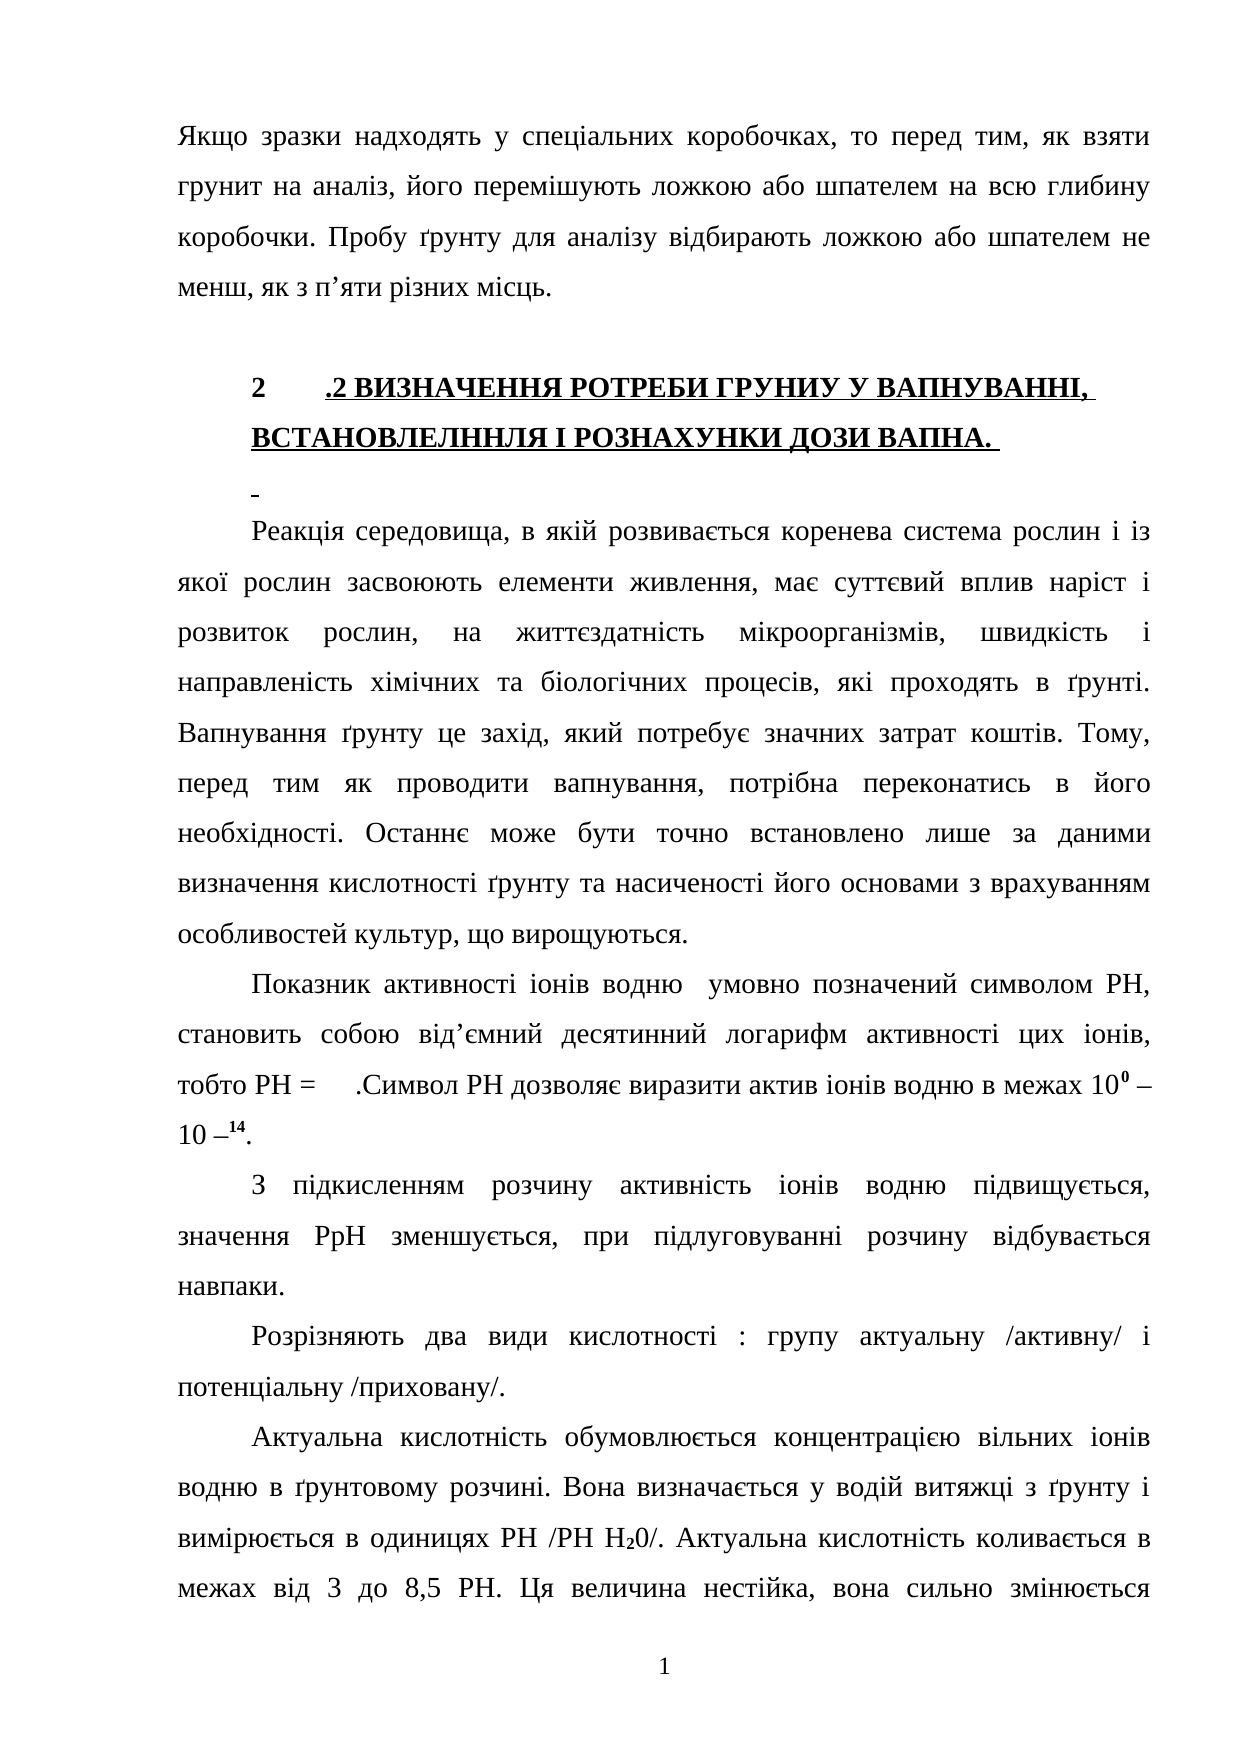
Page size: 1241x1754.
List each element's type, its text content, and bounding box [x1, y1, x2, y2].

text Розрізняють два види кислотності : групу актуальну /активну/ і потенціальну /приховану/. [177, 1318, 1152, 1402]
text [177, 1419, 1152, 1603]
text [177, 118, 1152, 303]
list .2 ВИЗНАЧЕННЯ РОТРЕБИ ГРУНИУ У ВАПНУВАННІ, [177, 370, 1152, 403]
text ВСТАНОВЛЕЛННЛЯ І РОЗНАХУНКИ ДОЗИ ВАПНА. [251, 420, 1152, 453]
text З підкисленням розчину активність іонів водню підвищується, значення РрН зменшується, при підлуговуванні розчину відбувається навпаки. [177, 1167, 1152, 1302]
text Показник активності іонів водню умовно позначений символом РН, становить собою від’ємний десятинний логарифм активності цих іонів, тобто РН = .Символ РН дозволяє виразити актив іонів водню в межах 100 – 10 –14. [177, 966, 1152, 1151]
text Реакція середовища, в якій розвивається коренева система рослин і із якої рослин засвоюють елементи живлення, має суттєвий вплив наріст і розвиток рослин, на життєздатність мікроорганізмів, швидкість і направленість хімічних та біологічних процесів, які проходять в ґрунті. Вапнування ґрунту це захід, який потребує значних затрат коштів. Тому, перед тим як проводити вапнування, потрібна переконатись в його необхідності. Останнє може бути точно встановлено лише за даними визначення кислотності ґрунту та насиченості його основами з врахуванням особливостей культур, що вирощуються. [177, 513, 1152, 949]
